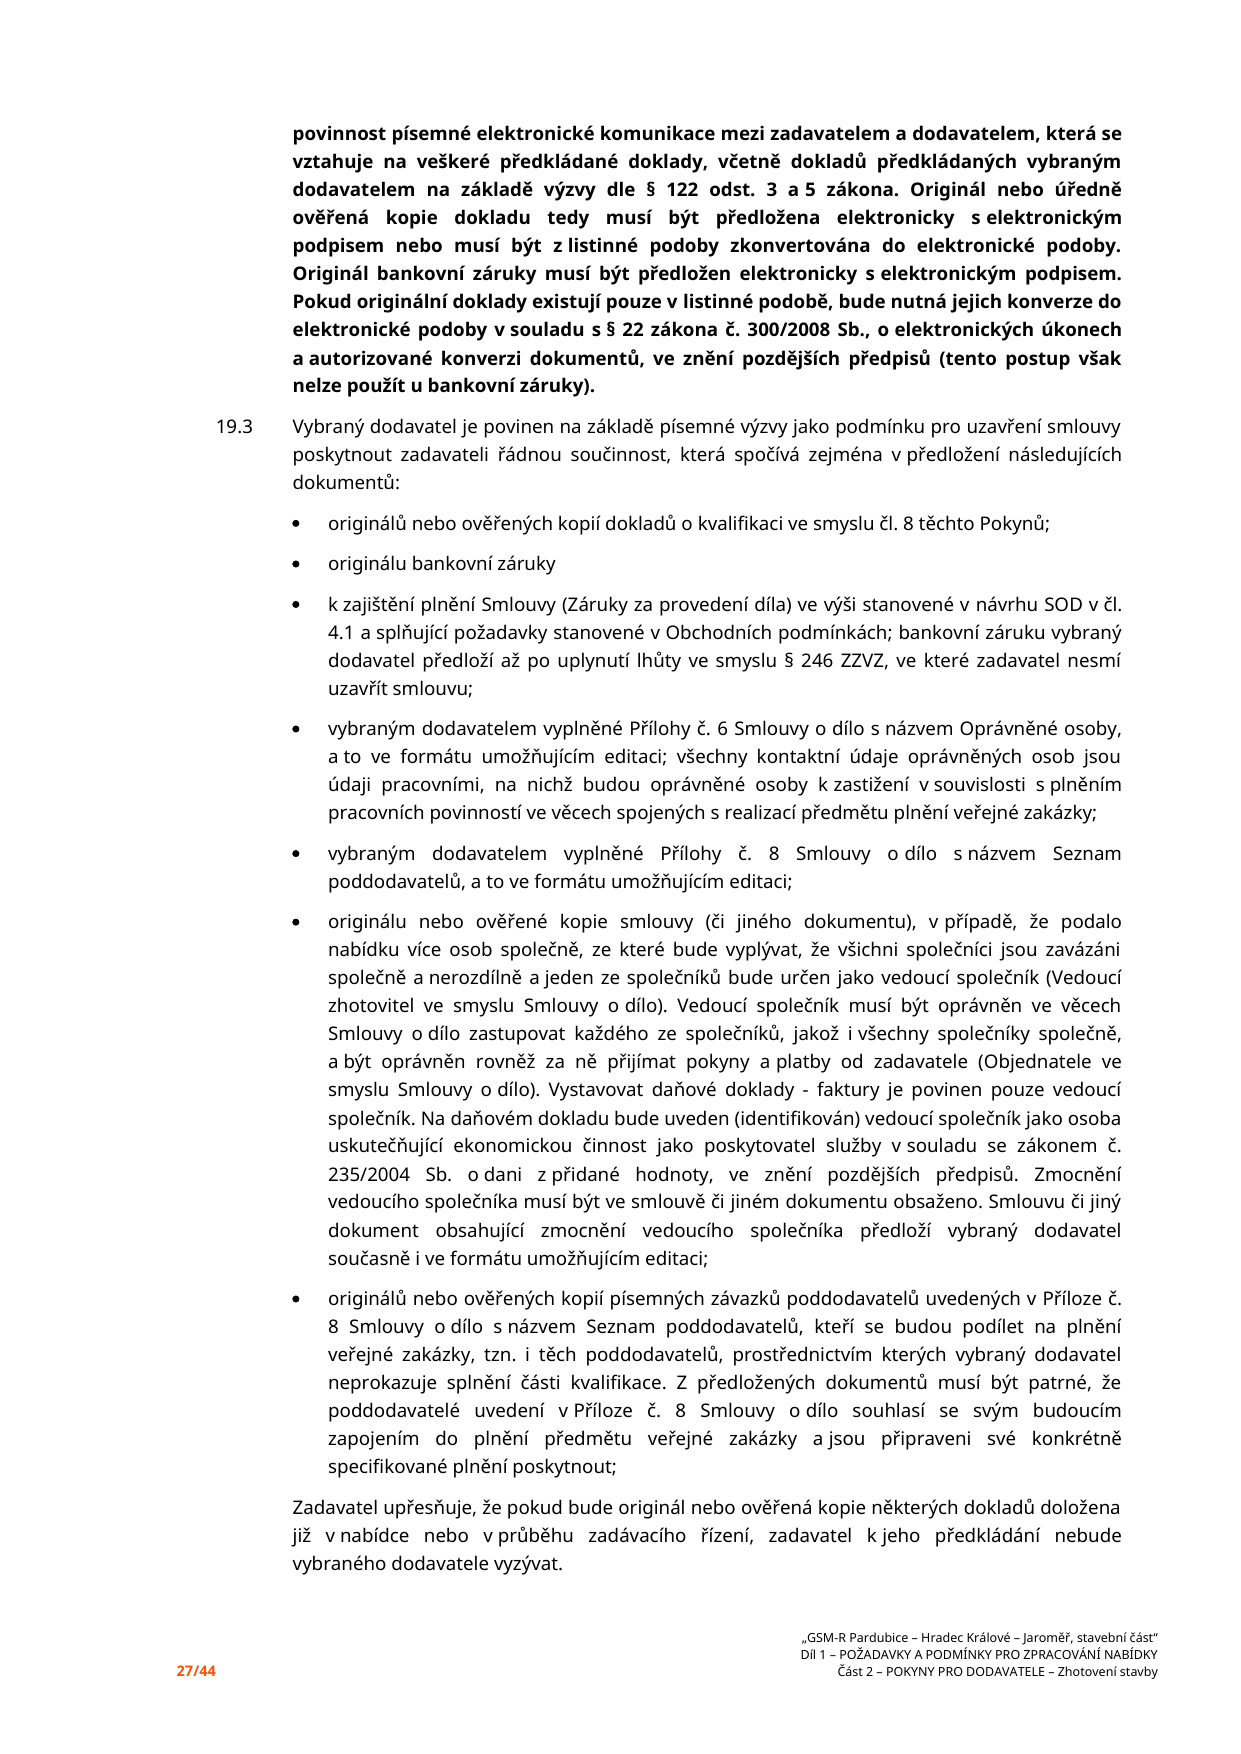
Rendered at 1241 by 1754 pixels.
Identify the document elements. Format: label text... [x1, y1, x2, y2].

text originálů nebo ověřených kopií písemných závazků poddodavatelů uvedených v Příloze č. 8 Smlouvy o dílo s názvem Seznam poddodavatelů, kteří se budou podílet na plnění veřejné zakázky, tzn. i těch poddodavatelů, prostřednictvím kterých vybraný dodavatel neprokazuje splnění části kvalifikace. Z předložených dokumentů musí být patrné, že poddodavatelé uvedení v Příloze č. 8 Smlouvy o dílo souhlasí se svým budoucím zapojením do plnění předmětu veřejné zakázky a jsou připraveni své konkrétně specifikované plnění poskytnout; [292, 1285, 1122, 1479]
text vybraným dodavatelem vyplněné Přílohy č. 8 Smlouvy o dílo s názvem Seznam poddodavatelů, a to ve formátu umožňujícím editaci; [292, 840, 1122, 894]
list Zadavatel upřesňuje, že pokud bude originál nebo ověřená kopie některých dokladů doložena již v nabídce nebo v průběhu zadávacího řízení, zadavatel k jeho předkládání nebude vybraného dodavatele vyzývat. [292, 1494, 1122, 1576]
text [216, 121, 1122, 398]
text k zajištění plnění Smlouvy (Záruky za provedení díla) ve výši stanovené v návrhu SOD v čl. 4.1 a splňující požadavky stanovené v Obchodních podmínkách; bankovní záruku vybraný dodavatel předloží až po uplynutí lhůty ve smyslu § 246 ZZVZ, ve které zadavatel nesmí uzavřít smlouvu; [292, 591, 1122, 701]
text Vybraný dodavatel je povinen na základě písemné výzvy jako podmínku pro uzavření smlouvy poskytnout zadavateli řádnou součinnost, která spočívá zejména v předložení následujících dokumentů: [216, 413, 1122, 495]
text originálů nebo ověřených kopií dokladů o kvalifikaci ve smyslu čl. 8 těchto Pokynů; [292, 510, 1122, 535]
text vybraným dodavatelem vyplněné Přílohy č. 6 Smlouvy o dílo s názvem Oprávněné osoby, a to ve formátu umožňujícím editaci; všechny kontaktní údaje oprávněných osob jsou údaji pracovními, na nichž budou oprávněné osoby k zastižení v souvislosti s plněním pracovních povinností ve věcech spojených s realizací předmětu plnění veřejné zakázky; [292, 716, 1122, 825]
text originálu nebo ověřené kopie smlouvy (či jiného dokumentu), v případě, že podalo nabídku více osob společně, ze které bude vyplývat, že všichni společníci jsou zavázáni společně a nerozdílně a jeden ze společníků bude určen jako vedoucí společník (Vedoucí zhotovitel ve smyslu Smlouvy o dílo). Vedoucí společník musí být oprávněn ve věcech Smlouvy o dílo zastupovat každého ze společníků, jakož i všechny společníky společně, a být oprávněn rovněž za ně přijímat pokyny a platby od zadavatele (Objednatele ve smyslu Smlouvy o dílo). Vystavovat daňové doklady - faktury je povinen pouze vedoucí společník. Na daňovém dokladu bude uveden (identifikován) vedoucí společník jako osoba uskutečňující ekonomickou činnost jako poskytovatel služby v souladu se zákonem č. 235/2004 Sb. o dani z přidané hodnoty, ve znění pozdějších předpisů. Zmocnění vedoucího společníka musí být ve smlouvě či jiném dokumentu obsaženo. Smlouvu či jiný dokument obsahující zmocnění vedoucího společníka předloží vybraný dodavatel současně i ve formátu umožňujícím editaci; [292, 909, 1122, 1270]
text originálu bankovní záruky [292, 550, 1122, 576]
